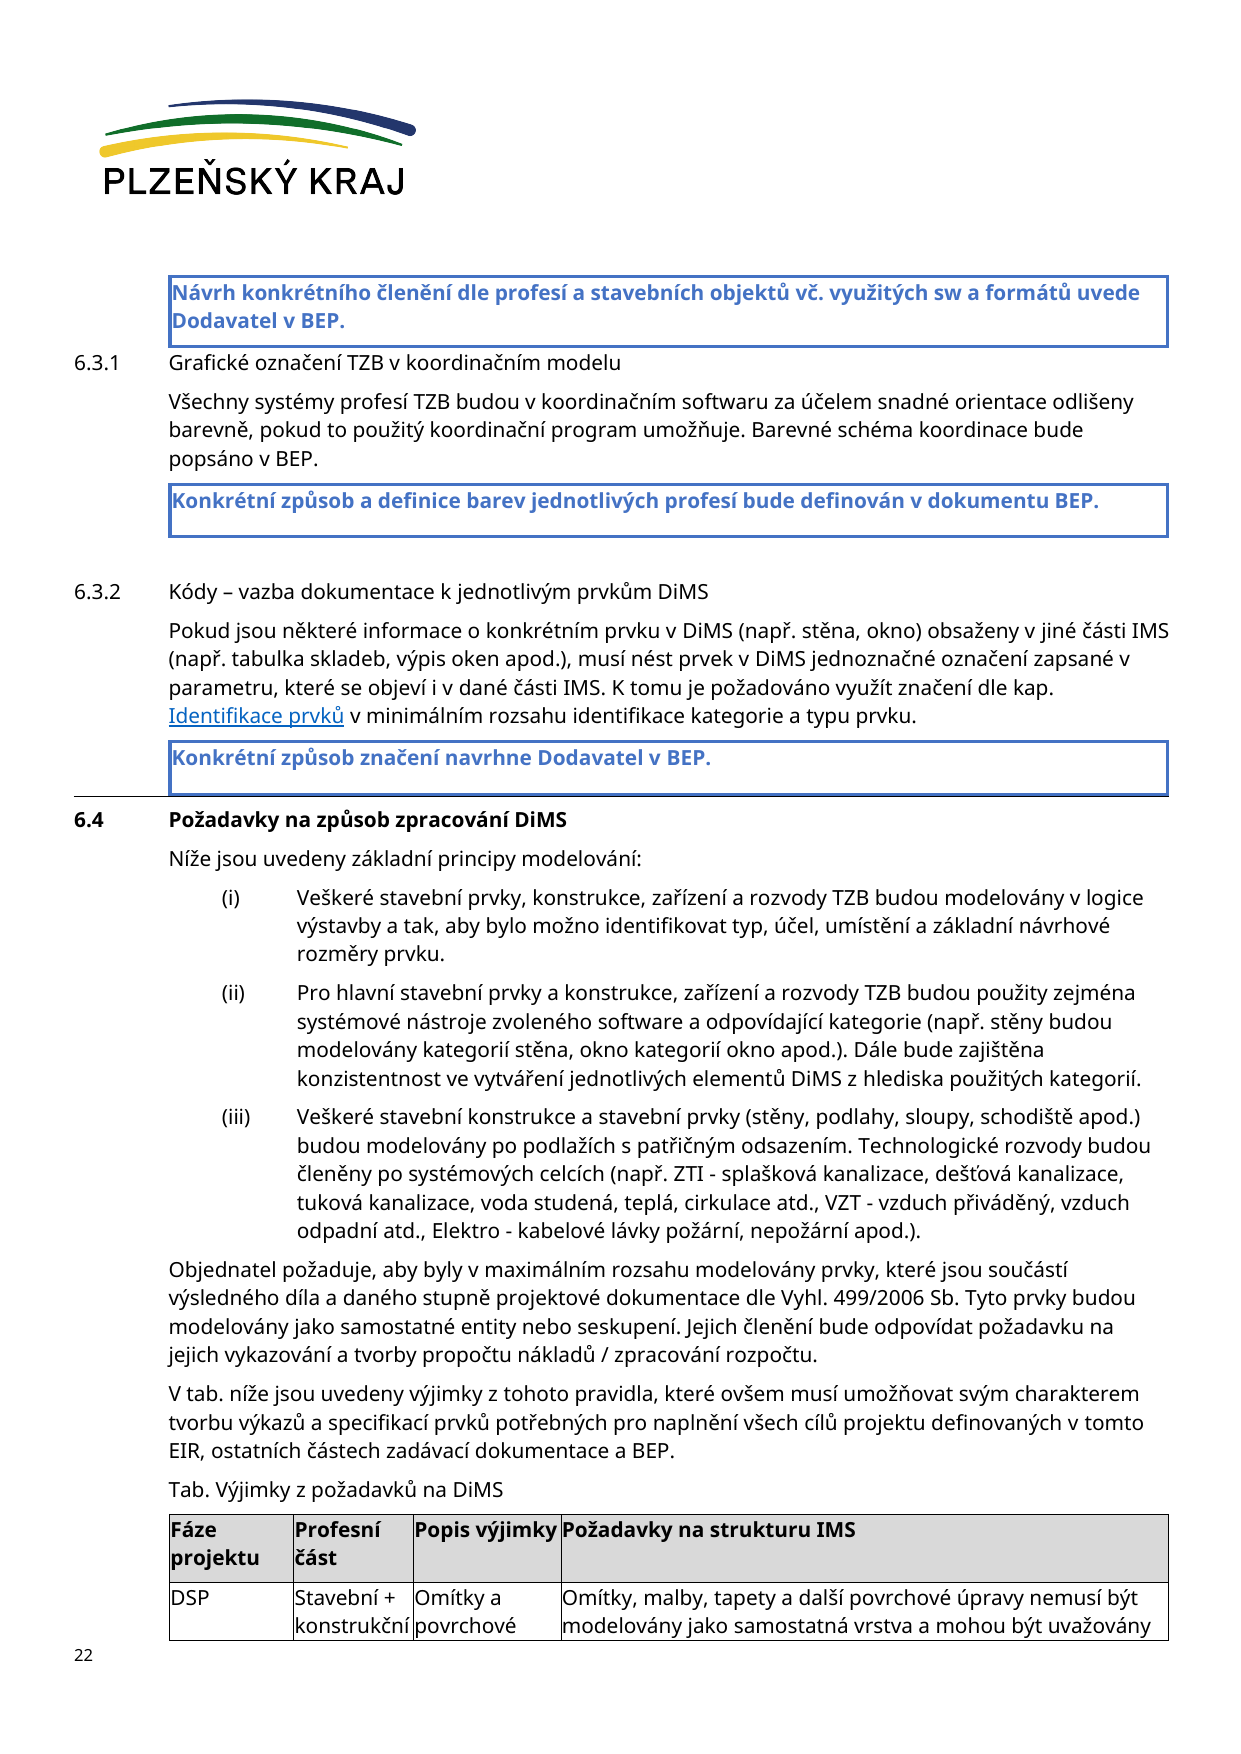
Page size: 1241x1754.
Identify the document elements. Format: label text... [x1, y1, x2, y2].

text Objednatel požaduje, aby byly v maximálním rozsahu modelovány prvky, které jsou součástí výsledného díla a daného stupně projektové dokumentace dle Vyhl. 499/2006 Sb. Tyto prvky budou modelovány jako samostatné entity nebo seskupení. Jejich členění bude odpovídat požadavku na jejich vykazování a tvorby propočtu nákladů / zpracování rozpočtu. [168, 1255, 1169, 1369]
list Veškeré stavební konstrukce a stavební prvky (stěny, podlahy, sloupy, schodiště apod.) budou modelovány po podlažích s patřičným odsazením. Technologické rozvody budou členěny po systémových celcích (např. ZTI - splašková kanalizace, dešťová kanalizace, tuková kanalizace, voda studená, teplá, cirkulace atd., VZT - vzduch přiváděný, vzduch odpadní atd., Elektro - kabelové lávky požární, nepožární apod.). [222, 1102, 1169, 1245]
table_header Popis výjimky [414, 1515, 561, 1582]
table_header Požadavky na strukturu IMS [562, 1515, 1168, 1582]
table_cell Omítky a povrchové úpravy [414, 1583, 561, 1640]
text V tab. níže jsou uvedeny výjimky z tohoto pravidla, které ovšem musí umožňovat svým charakterem tvorbu výkazů a specifikací prvků potřebných pro naplnění všech cílů projektu definovaných v tomto EIR, ostatních částech zadávací dokumentace a BEP. [168, 1379, 1169, 1464]
table_header Fáze projektu [170, 1515, 293, 1582]
subtitle Požadavky na způsob zpracování DiMS [74, 797, 1169, 833]
text Tab. Výjimky z požadavků na DiMS [168, 1475, 1169, 1503]
table_cell DSP [170, 1583, 293, 1640]
text Pokud jsou některé informace o konkrétním prvku v DiMS (např. stěna, okno) obsaženy v jiné části IMS (např. tabulka skladeb, výpis oken apod.), musí nést prvek v DiMS jednoznačné označení zapsané v parametru, které se objeví i v dané části IMS. K tomu je požadováno využít značení dle kap. Identifikace prvků v minimálním rozsahu identifikace kategorie a typu prvku. [168, 616, 1169, 730]
text Níže jsou uvedeny základní principy modelování: [168, 844, 1169, 872]
table_header Konkrétní způsob a definice barev jednotlivých profesí bude definován v dokumentu BEP. [172, 486, 1166, 535]
subtitle Grafické označení TZB v koordinačním modelu [74, 348, 1169, 377]
list Pro hlavní stavební prvky a konstrukce, zařízení a rozvody TZB budou použity zejména systémové nástroje zvoleného software a odpovídající kategorie (např. stěny budou modelovány kategorií stěna, okno kategorií okno apod.). Dále bude zajištěna konzistentnost ve vytváření jednotlivých elementů DiMS z hlediska použitých kategorií. [222, 978, 1169, 1092]
table_header Konkrétní způsob značení navrhne Dodavatel v BEP. [172, 743, 1166, 792]
table_cell Stavební + konstrukční část [294, 1583, 413, 1640]
list Veškeré stavební prvky, konstrukce, zařízení a rozvody TZB budou modelovány v logice výstavby a tak, aby bylo možno identifikovat typ, účel, umístění a základní návrhové rozměry prvku. [222, 883, 1169, 968]
picture [73, 73, 442, 221]
text Všechny systémy profesí TZB budou v koordinačním softwaru za účelem snadné orientace odlišeny barevně, pokud to použitý koordinační program umožňuje. Barevné schéma koordinace bude popsáno v BEP. [168, 387, 1169, 472]
subtitle Kódy – vazba dokumentace k jednotlivým prvkům DiMS [74, 577, 1169, 606]
table_header Návrh konkrétního členění dle profesí a stavebních objektů vč. využitých sw a formátů uvede Dodavatel v BEP. [172, 278, 1166, 345]
table_header Profesní část [294, 1515, 413, 1582]
